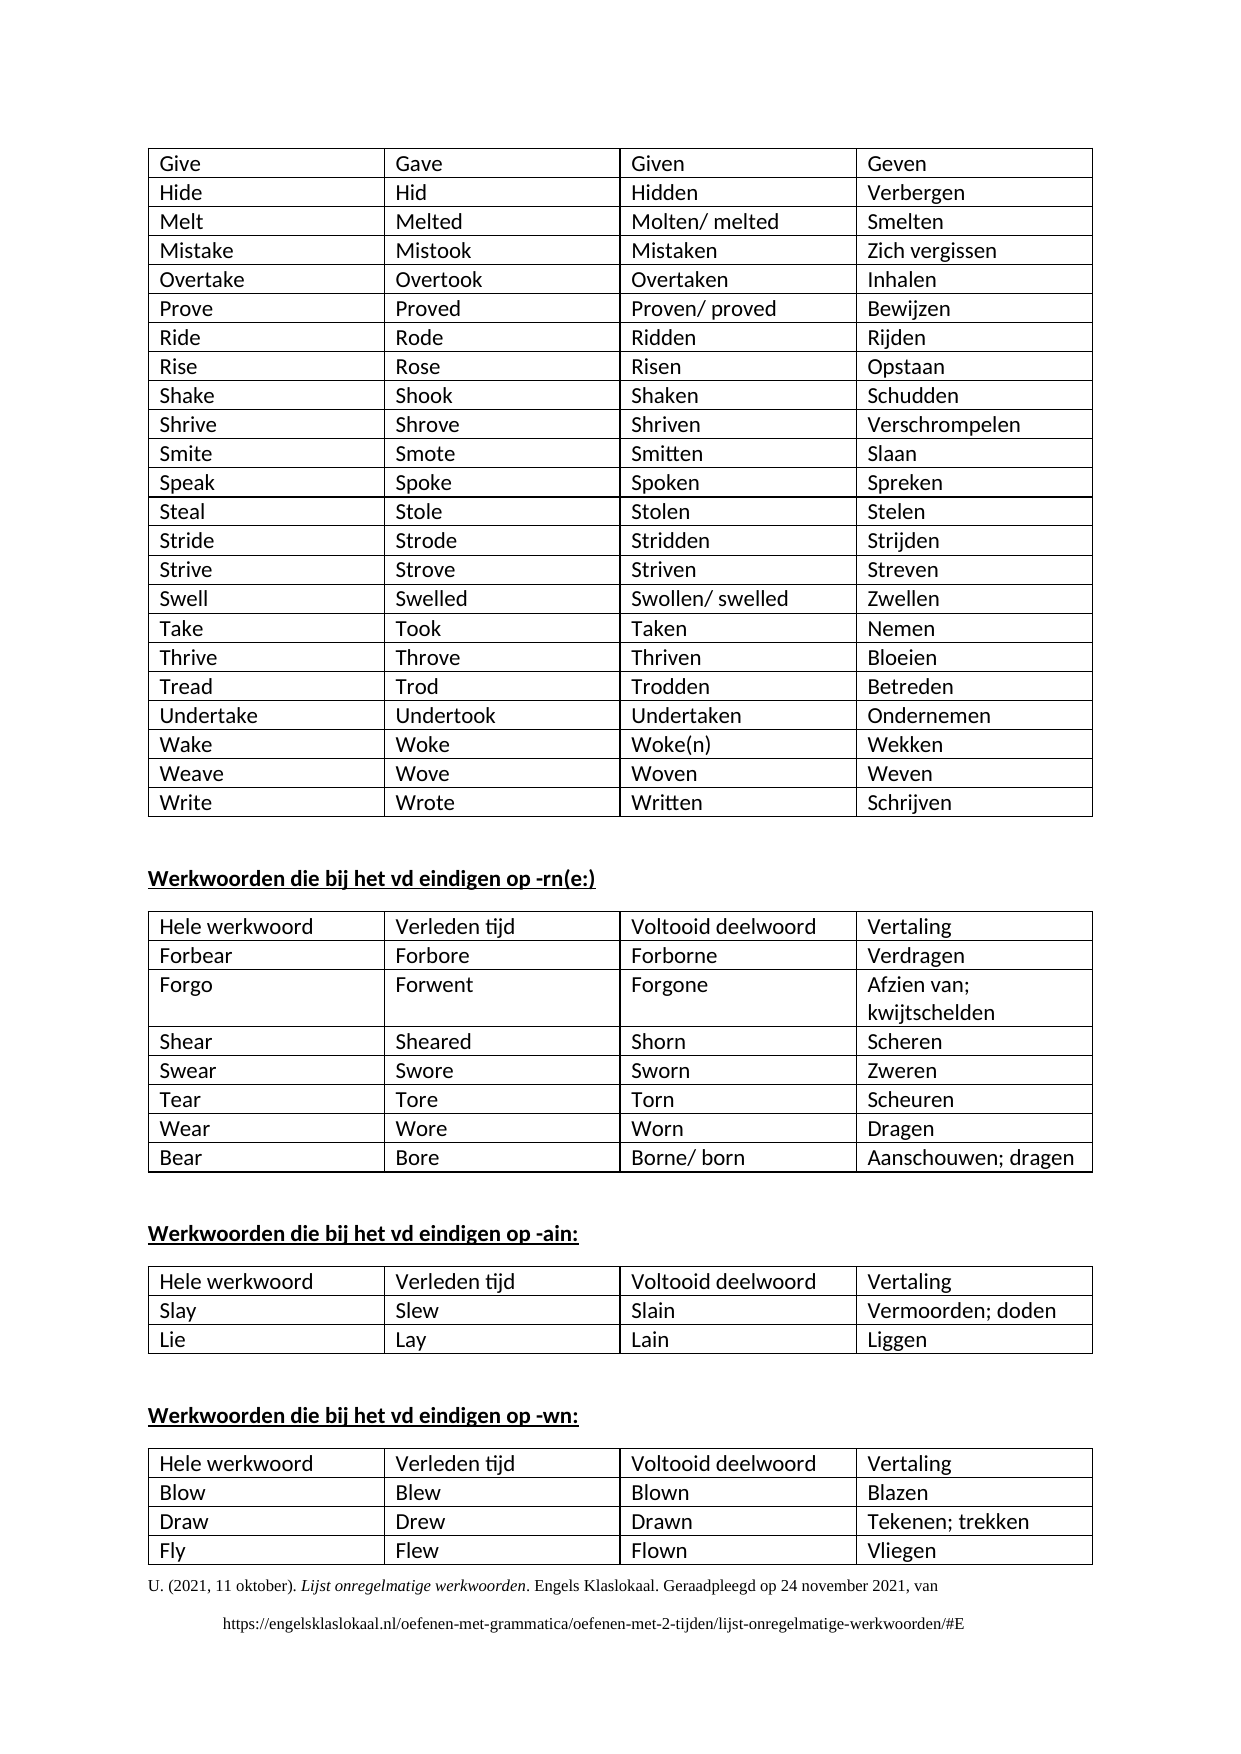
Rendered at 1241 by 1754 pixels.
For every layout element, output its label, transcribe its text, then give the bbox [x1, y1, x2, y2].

table_cell Zwellen [857, 585, 1092, 613]
table_cell Nemen [857, 614, 1092, 642]
table_cell Draw [149, 1507, 384, 1535]
table_cell Woke [385, 730, 619, 758]
table_cell Slaan [857, 439, 1092, 467]
table_cell Overtook [385, 265, 619, 293]
table_header Hele werkwoord [149, 1449, 384, 1477]
table_cell Proven/ proved [621, 294, 856, 322]
table_cell Smite [149, 439, 384, 467]
table_cell Hide [149, 178, 384, 206]
table_cell Strode [385, 526, 619, 554]
table_cell Trodden [621, 672, 856, 700]
table_cell Slay [149, 1296, 384, 1324]
table_cell Blow [149, 1478, 384, 1506]
text Werkwoorden die bij het vd eindigen op -rn(e:) [148, 864, 1093, 892]
table_cell Rise [149, 352, 384, 380]
table_cell Zich vergissen [857, 236, 1092, 264]
table_cell Steal [149, 498, 384, 525]
table_cell Bloeien [857, 643, 1092, 671]
table_cell Melt [149, 207, 384, 235]
table_cell Swear [149, 1056, 384, 1084]
table_cell Borne/ born [621, 1143, 856, 1171]
table_cell Fly [149, 1536, 384, 1564]
table_cell Wekken [857, 730, 1092, 758]
table_cell Shrove [385, 410, 619, 438]
table_cell Spoke [385, 468, 619, 496]
table_cell Scheuren [857, 1085, 1092, 1113]
table_cell Forwent [385, 970, 619, 1026]
table_cell Overtake [149, 265, 384, 293]
table_cell Give [149, 149, 384, 177]
table_cell Schrijven [857, 788, 1092, 816]
table_cell Bewijzen [857, 294, 1092, 322]
table_cell Drawn [621, 1507, 856, 1535]
table_cell Melted [385, 207, 619, 235]
table_cell Wear [149, 1114, 384, 1142]
table_cell Afzien van; kwijtschelden [857, 970, 1092, 1026]
table_cell Vermoorden; doden [857, 1296, 1092, 1324]
table_cell Smote [385, 439, 619, 467]
table_cell Bore [385, 1143, 619, 1171]
table_cell Swollen/ swelled [621, 585, 856, 613]
table_cell Stride [149, 526, 384, 554]
table_cell Shear [149, 1027, 384, 1055]
table_cell Betreden [857, 672, 1092, 700]
table_cell Stridden [621, 526, 856, 554]
table_cell Blown [621, 1478, 856, 1506]
table_cell Lie [149, 1325, 384, 1353]
table_cell Prove [149, 294, 384, 322]
table_cell Tekenen; trekken [857, 1507, 1092, 1535]
table_cell Smitten [621, 439, 856, 467]
table_cell Take [149, 614, 384, 642]
text Werkwoorden die bij het vd eindigen op -ain: [148, 1219, 1093, 1247]
table_cell Undertake [149, 701, 384, 729]
table_cell Liggen [857, 1325, 1092, 1353]
table_cell Verschrompelen [857, 410, 1092, 438]
table_cell Shake [149, 381, 384, 409]
table_cell Shriven [621, 410, 856, 438]
table_header Voltooid deelwoord [621, 912, 856, 940]
table_header Vertaling [857, 1449, 1092, 1477]
table_cell Given [621, 149, 856, 177]
table_cell Spreken [857, 468, 1092, 496]
table_cell Schudden [857, 381, 1092, 409]
table_cell Woven [621, 759, 856, 787]
table_cell Shaken [621, 381, 856, 409]
table_cell Hidden [621, 178, 856, 206]
table_cell Sheared [385, 1027, 619, 1055]
table_cell Undertook [385, 701, 619, 729]
table_cell Inhalen [857, 265, 1092, 293]
table_cell Dragen [857, 1114, 1092, 1142]
table_cell Trod [385, 672, 619, 700]
table_cell Lain [621, 1325, 856, 1353]
table_cell Wrote [385, 788, 619, 816]
table_cell Wove [385, 759, 619, 787]
table_cell Zweren [857, 1056, 1092, 1084]
table_cell Rose [385, 352, 619, 380]
table_cell Tread [149, 672, 384, 700]
table_cell Spoken [621, 468, 856, 496]
table_cell Written [621, 788, 856, 816]
table_cell Bear [149, 1143, 384, 1171]
table_cell Verbergen [857, 178, 1092, 206]
table_cell Wore [385, 1114, 619, 1142]
table_cell Thrive [149, 643, 384, 671]
table_cell Undertaken [621, 701, 856, 729]
table_cell Mistaken [621, 236, 856, 264]
table_cell Shorn [621, 1027, 856, 1055]
table_cell Streven [857, 556, 1092, 583]
table_cell Forgone [621, 970, 856, 1026]
text Werkwoorden die bij het vd eindigen op -wn: [148, 1401, 1093, 1429]
table_cell Opstaan [857, 352, 1092, 380]
table_cell Flown [621, 1536, 856, 1564]
table_header Hele werkwoord [149, 1267, 384, 1295]
table_cell Aanschouwen; dragen [857, 1143, 1092, 1171]
table_cell Tear [149, 1085, 384, 1113]
table_cell Lay [385, 1325, 619, 1353]
table_cell Swore [385, 1056, 619, 1084]
table_cell Taken [621, 614, 856, 642]
table_cell Slew [385, 1296, 619, 1324]
table_cell Strijden [857, 526, 1092, 554]
table_cell Scheren [857, 1027, 1092, 1055]
table_cell Stolen [621, 498, 856, 525]
table_cell Shrive [149, 410, 384, 438]
table_cell Forgo [149, 970, 384, 1026]
table_cell Forbore [385, 941, 619, 969]
table_cell Flew [385, 1536, 619, 1564]
table_header Verleden tijd [385, 1449, 619, 1477]
table_cell Worn [621, 1114, 856, 1142]
table_cell Mistake [149, 236, 384, 264]
table_cell Blew [385, 1478, 619, 1506]
table_cell Weave [149, 759, 384, 787]
table_header Vertaling [857, 1267, 1092, 1295]
table_cell Thriven [621, 643, 856, 671]
table_cell Blazen [857, 1478, 1092, 1506]
table_cell Rijden [857, 323, 1092, 351]
table_cell Ride [149, 323, 384, 351]
table_cell Shook [385, 381, 619, 409]
table_cell Mistook [385, 236, 619, 264]
table_cell Swell [149, 585, 384, 613]
table_cell Gave [385, 149, 619, 177]
table_cell Verdragen [857, 941, 1092, 969]
table_cell Swelled [385, 585, 619, 613]
table_cell Drew [385, 1507, 619, 1535]
table_cell Strive [149, 556, 384, 583]
table_cell Stelen [857, 498, 1092, 525]
table_cell Hid [385, 178, 619, 206]
table_header Verleden tijd [385, 1267, 619, 1295]
table_cell Write [149, 788, 384, 816]
table_header Hele werkwoord [149, 912, 384, 940]
table_cell Striven [621, 556, 856, 583]
table_cell Speak [149, 468, 384, 496]
table_header Voltooid deelwoord [621, 1267, 856, 1295]
table_cell Stole [385, 498, 619, 525]
table_header Voltooid deelwoord [621, 1449, 856, 1477]
table_cell Wake [149, 730, 384, 758]
table_cell Took [385, 614, 619, 642]
table_cell Smelten [857, 207, 1092, 235]
table_cell Woke(n) [621, 730, 856, 758]
table_cell Forborne [621, 941, 856, 969]
table_cell Proved [385, 294, 619, 322]
table_header Verleden tijd [385, 912, 619, 940]
table_cell Throve [385, 643, 619, 671]
table_cell Molten/ melted [621, 207, 856, 235]
table_cell Geven [857, 149, 1092, 177]
table_cell Ridden [621, 323, 856, 351]
table_cell Weven [857, 759, 1092, 787]
table_cell Ondernemen [857, 701, 1092, 729]
table_cell Strove [385, 556, 619, 583]
table_cell Risen [621, 352, 856, 380]
table_header Vertaling [857, 912, 1092, 940]
table_cell Rode [385, 323, 619, 351]
table_cell Vliegen [857, 1536, 1092, 1564]
table_cell Forbear [149, 941, 384, 969]
table_cell Slain [621, 1296, 856, 1324]
table_cell Overtaken [621, 265, 856, 293]
table_cell Sworn [621, 1056, 856, 1084]
table_cell Tore [385, 1085, 619, 1113]
table_cell Torn [621, 1085, 856, 1113]
